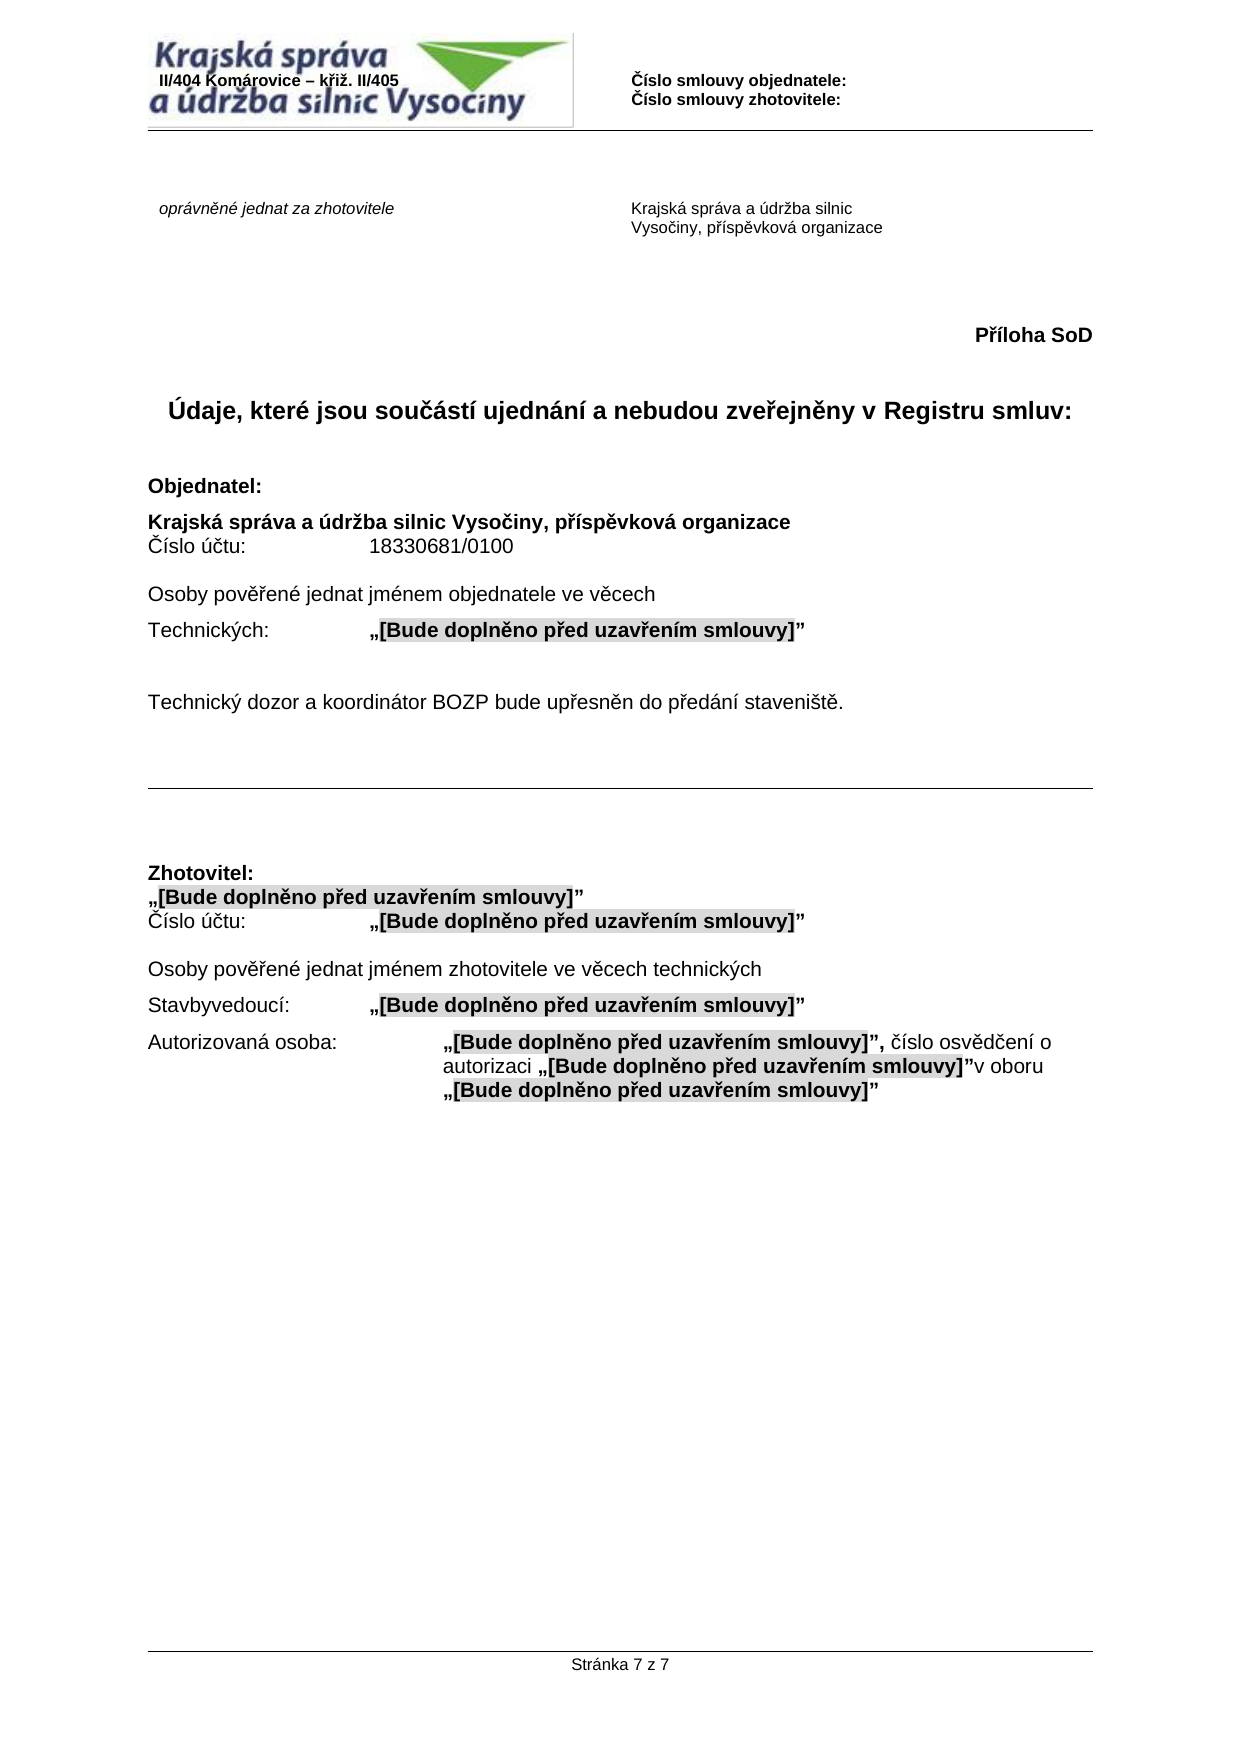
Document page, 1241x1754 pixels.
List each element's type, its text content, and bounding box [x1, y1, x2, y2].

text „[Bude doplněno před uzavřením smlouvy]” [573, 885, 1093, 909]
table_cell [148, 199, 619, 237]
text Číslo účtu: „[Bude doplněno před uzavřením smlouvy]” [795, 909, 1093, 933]
text Stavbyvedoucí: „[Bude doplněno před uzavřením smlouvy]” [795, 993, 1093, 1017]
text Autorizovaná osoba: „[Bude doplněno před uzavřením smlouvy]”, číslo osvědčení o autorizaci „[Bude doplněno před uzavřením smlouvy]”v oboru „[Bude doplněno před uzavřením smlouvy]” [868, 1030, 1093, 1102]
text Příloha SoD [148, 323, 1093, 347]
text Osoby pověřené jednat jménem zhotovitele ve věcech technických [148, 957, 1093, 981]
text Objednatel: [148, 473, 1093, 497]
text Stavbyvedoucí: „[Bude doplněno před uzavřením smlouvy]” [148, 993, 379, 1017]
text Technický dozor a koordinátor BOZP bude upřesněn do předání staveniště. [148, 690, 1093, 714]
text Technických: „[Bude doplněno před uzavřením smlouvy]” [148, 618, 379, 642]
text Autorizovaná osoba: „[Bude doplněno před uzavřením smlouvy]”, číslo osvědčení o autorizaci „[Bude doplněno před uzavřením smlouvy]”v oboru „[Bude doplněno před uzavřením smlouvy]” [148, 1030, 548, 1102]
text Zhotovitel: [148, 861, 1093, 885]
picture [147, 33, 574, 129]
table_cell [620, 199, 1092, 237]
text Krajská správa a údržba silnic Vysočiny, příspěvková organizace [148, 510, 1093, 534]
text Číslo účtu: „[Bude doplněno před uzavřením smlouvy]” [148, 909, 379, 933]
text Technických: „[Bude doplněno před uzavřením smlouvy]” [795, 618, 1093, 642]
text Údaje, které jsou součástí ujednání a nebudou zveřejněny v Registru smluv: [148, 396, 1093, 424]
text Číslo účtu: 18330681/0100 [148, 534, 1093, 558]
text Osoby pověřené jednat jménem objednatele ve věcech [148, 582, 1093, 606]
